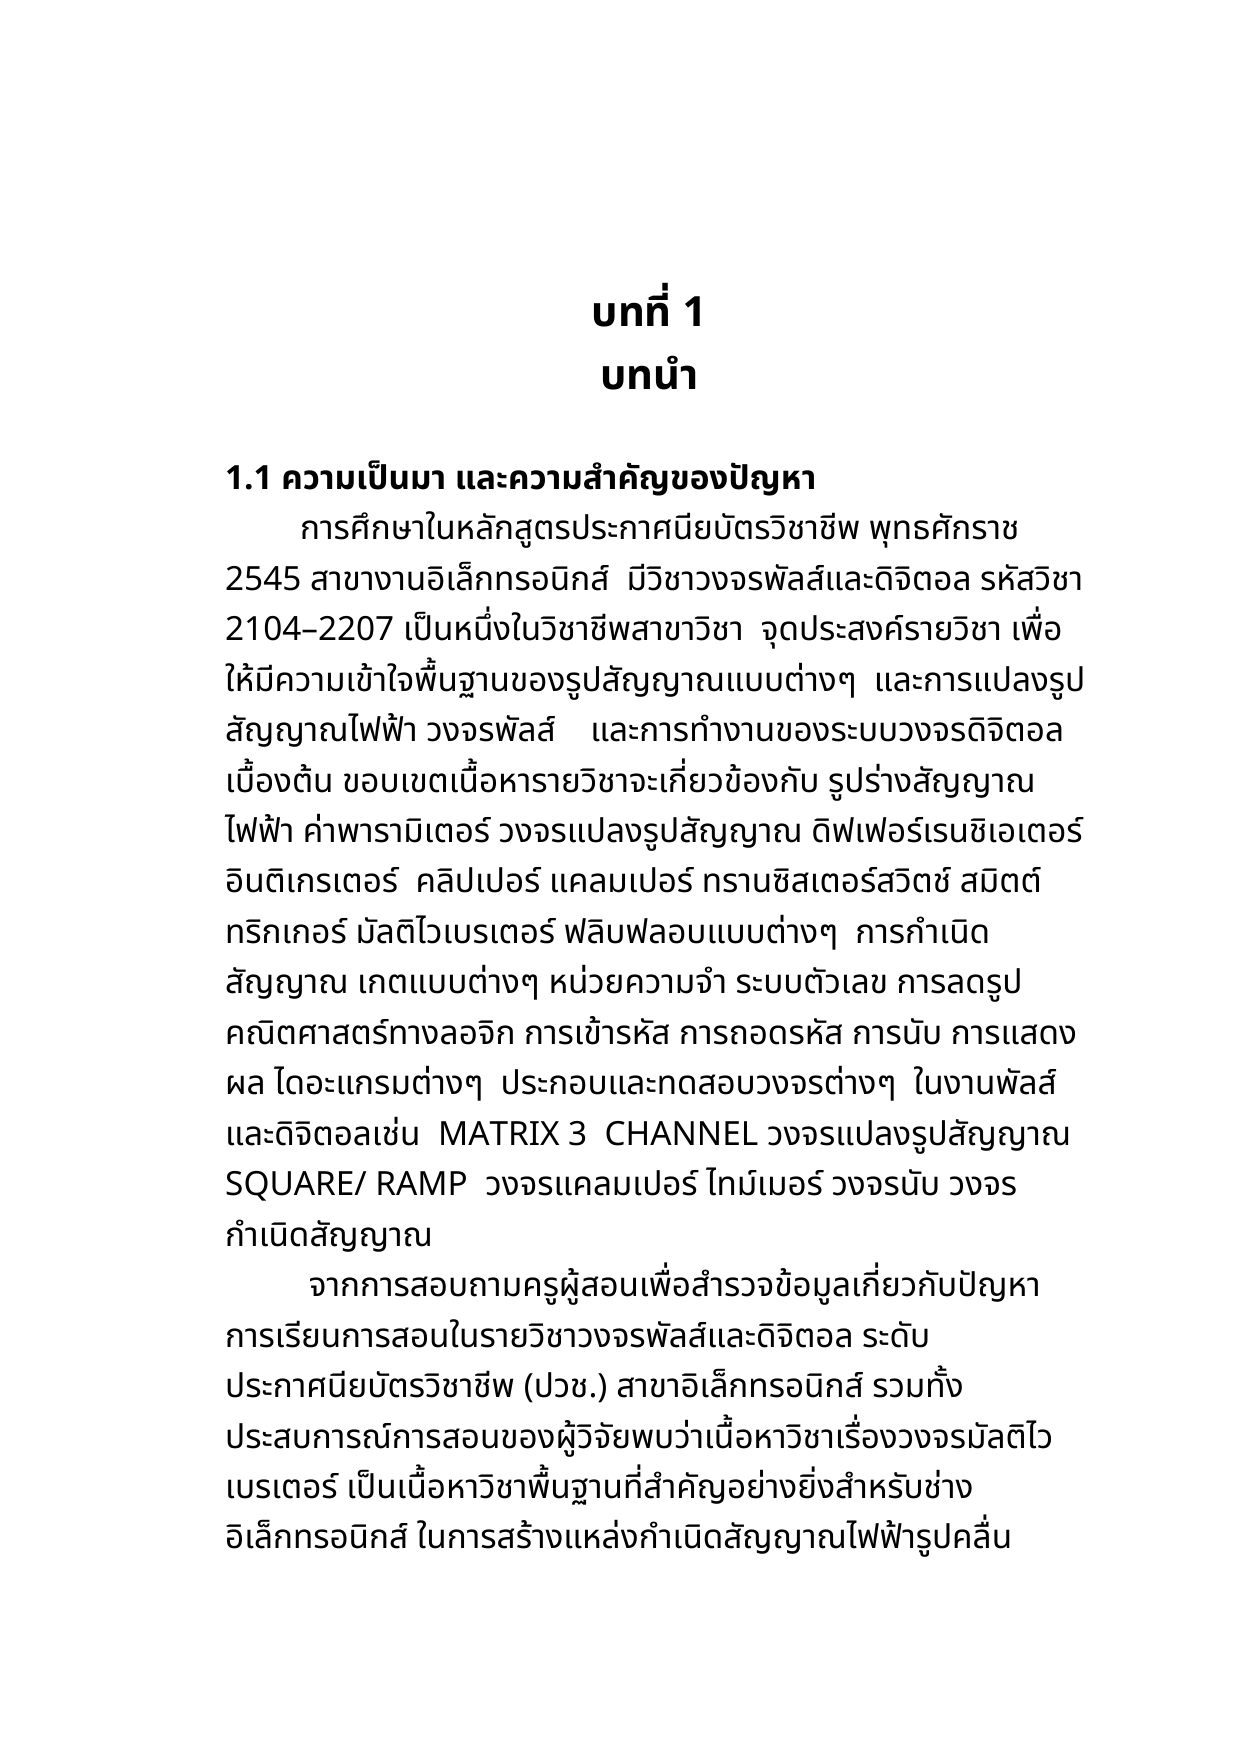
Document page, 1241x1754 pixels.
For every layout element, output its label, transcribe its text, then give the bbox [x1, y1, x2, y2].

text 1.1 ความเป็นมา และความสำคัญของปัญหา [225, 453, 1090, 504]
text บทที่ 1 [225, 282, 1073, 345]
text บทนำ [225, 345, 1073, 408]
text การศึกษาในหลักสูตรประกาศนียบัตรวิชาชีพ พุทธศักราช 2545 สาขางานอิเล็กทรอนิกส์ มีวิชาวงจรพัลส์และดิจิตอล รหัสวิชา 2104–2207 เป็นหนึ่งในวิชาชีพสาขาวิชา จุดประสงค์รายวิชา เพื่อให้มีความเข้าใจพื้นฐานของรูปสัญญาณแบบต่างๆ และการแปลงรูปสัญญาณไฟฟ้า วงจรพัลส์ และการทำงานของระบบวงจรดิจิตอลเบื้องต้น ขอบเขตเนื้อหารายวิชาจะเกี่ยวข้องกับ รูปร่างสัญญาณไฟฟ้า ค่าพารามิเตอร์ วงจรแปลงรูปสัญญาณ ดิฟเฟอร์เรนชิเอเตอร์ อินติเกรเตอร์ คลิปเปอร์ แคลมเปอร์ ทรานซิสเตอร์สวิตช์ สมิตต์ทริกเกอร์ มัลติไวเบรเตอร์ ฟลิบฟลอบแบบต่างๆ การกำเนิดสัญญาณ เกตแบบต่างๆ หน่วยความจำ ระบบตัวเลข การลดรูป คณิตศาสตร์ทางลอจิก การเข้ารหัส การถอดรหัส การนับ การแสดงผล ไดอะแกรมต่างๆ ประกอบและทดสอบวงจรต่างๆ ในงานพัลส์และดิจิตอลเช่น MATRIX 3 CHANNEL วงจรแปลงรูปสัญญาณ SQUARE/ RAMP วงจรแคลมเปอร์ ไทม์เมอร์ วงจรนับ วงจรกำเนิดสัญญาณ [225, 504, 1090, 1261]
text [225, 1261, 1090, 1564]
